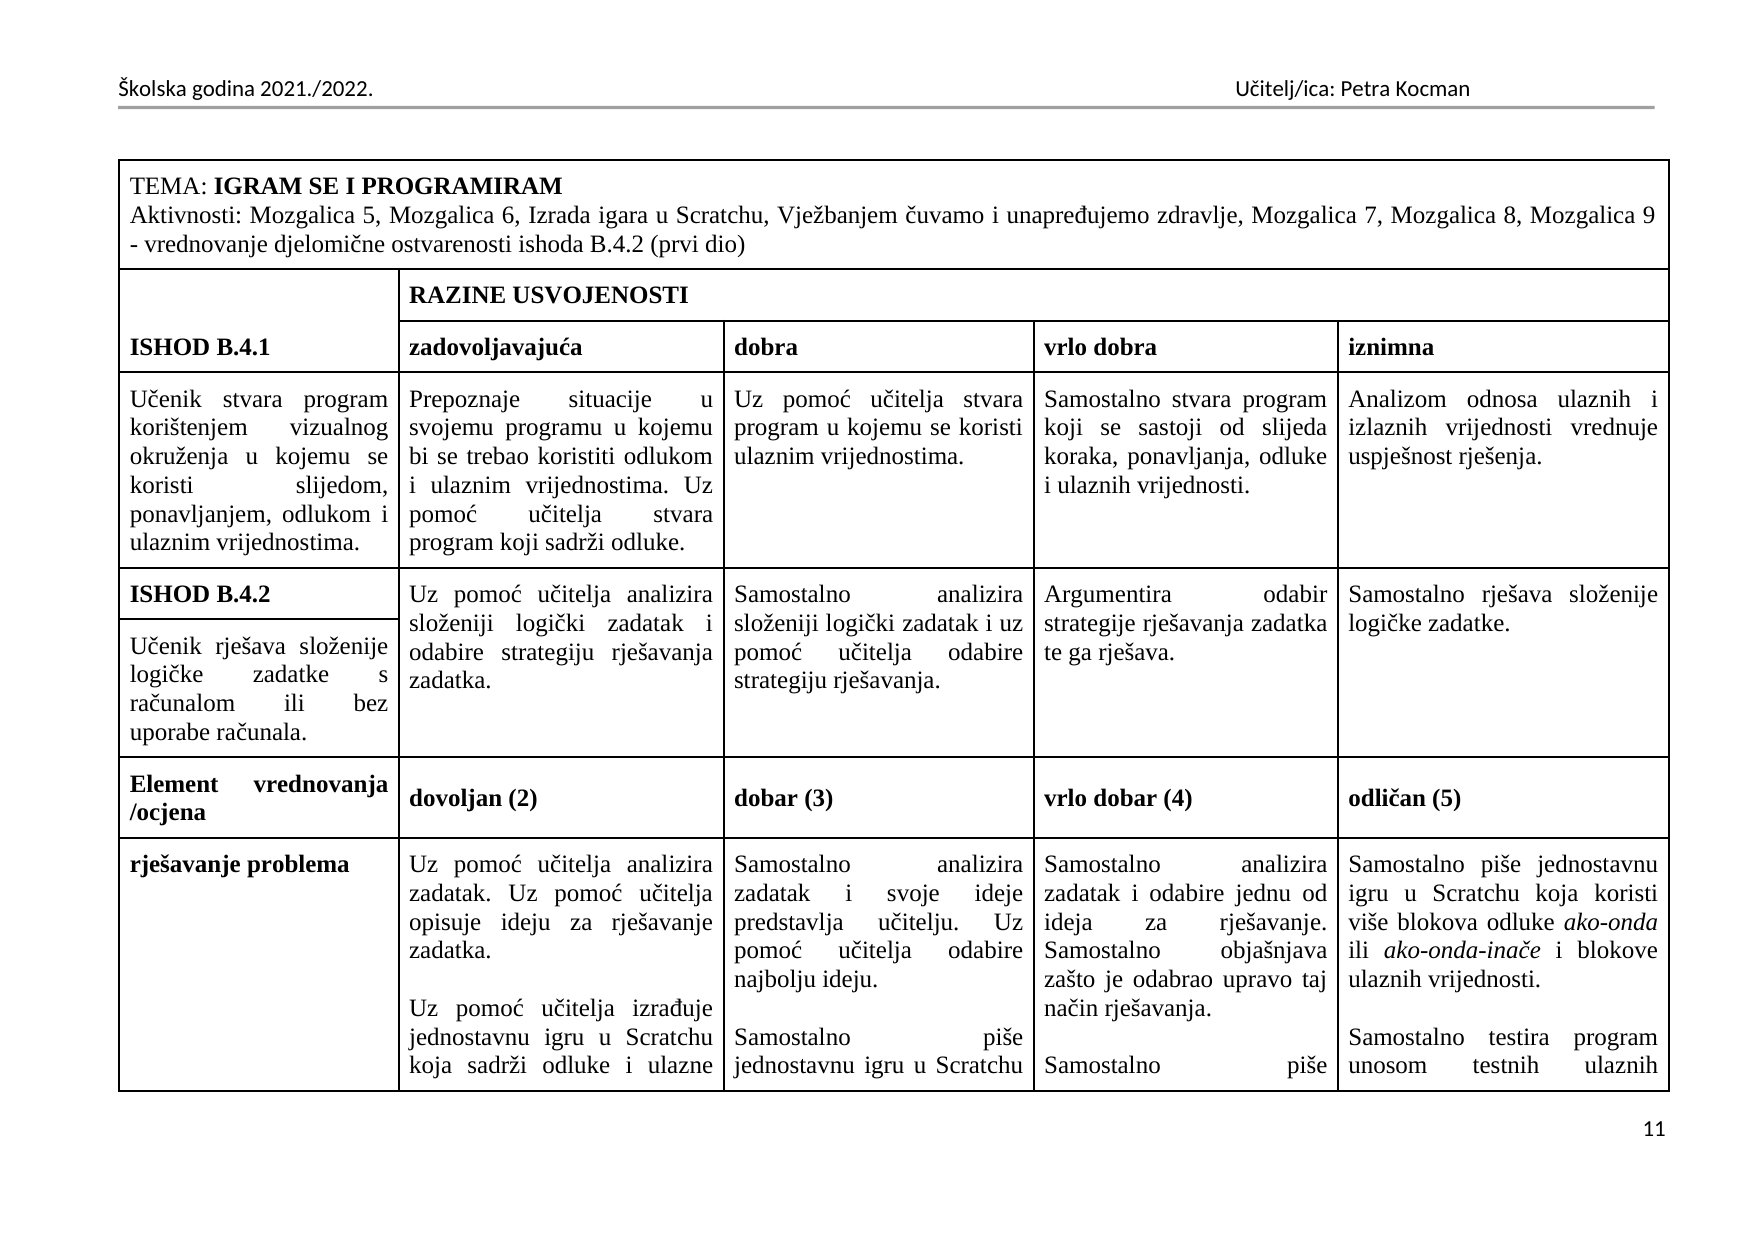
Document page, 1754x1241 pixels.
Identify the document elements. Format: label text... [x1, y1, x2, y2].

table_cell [1339, 839, 1668, 1089]
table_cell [400, 839, 723, 1089]
table_cell vrlo dobar (4) [1035, 758, 1337, 837]
table_cell odličan (5) [1339, 758, 1668, 837]
table_cell Samostalno rješava složenije logičke zadatke. [1339, 569, 1668, 756]
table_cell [725, 839, 1033, 1089]
table_cell dovoljan (2) [400, 758, 723, 837]
table_cell ISHOD B.4.2 [120, 569, 398, 618]
table_cell Samostalno stvara program koji se sastoji od slijeda koraka, ponavljanja, odluke i ulaznih vrijednosti. [1035, 373, 1337, 567]
table_cell iznimna [1339, 322, 1668, 371]
table_cell vrlo dobra [1035, 322, 1337, 371]
table_cell Uz pomoć učitelja analizira složeniji logički zadatak i odabire strategiju rješavanja zadatka. [400, 569, 723, 756]
table_cell Uz pomoć učitelja stvara program u kojemu se koristi ulaznim vrijednostima. [725, 373, 1033, 567]
table_cell Prepoznaje situacije u svojemu programu u kojemu bi se trebao koristiti odlukom i ulaznim vrijednostima. Uz pomoć učitelja stvara program koji sadrži odluke. [400, 373, 723, 567]
table_cell Učenik stvara program korištenjem vizualnog okruženja u kojemu se koristi slijedom, ponavljanjem, odlukom i ulaznim vrijednostima. [120, 373, 398, 567]
table_header TEMA: IGRAM SE I PROGRAMIRAM Aktivnosti: Mozgalica 5, Mozgalica 6, Izrada igara u Scratchu, Vježbanjem čuvamo i unapređujemo zdravlje, Mozgalica 7, Mozgalica 8, Mozgalica 9 - vrednovanje djelomične ostvarenosti ishoda B.4.2 (prvi dio) [120, 161, 1668, 268]
table_cell Učenik rješava složenije logičke zadatke s računalom ili bez uporabe računala. [120, 620, 398, 756]
table_cell Analizom odnosa ulaznih i izlaznih vrijednosti vrednuje uspješnost rješenja. [1339, 373, 1668, 567]
table_cell dobar (3) [725, 758, 1033, 837]
table_cell Samostalno analizira složeniji logički zadatak i uz pomoć učitelja odabire strategiju rješavanja. [725, 569, 1033, 756]
table_cell Element vrednovanja /ocjena [120, 758, 398, 837]
table_cell RAZINE USVOJENOSTI [400, 270, 1668, 319]
table_cell rješavanje problema [120, 839, 398, 1089]
table_cell zadovoljavajuća [400, 322, 723, 371]
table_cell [1035, 839, 1337, 1089]
table_cell ISHOD B.4.1 [120, 270, 398, 371]
table_cell dobra [725, 322, 1033, 371]
table_cell Argumentira odabir strategije rješavanja zadatka te ga rješava. [1035, 569, 1337, 756]
